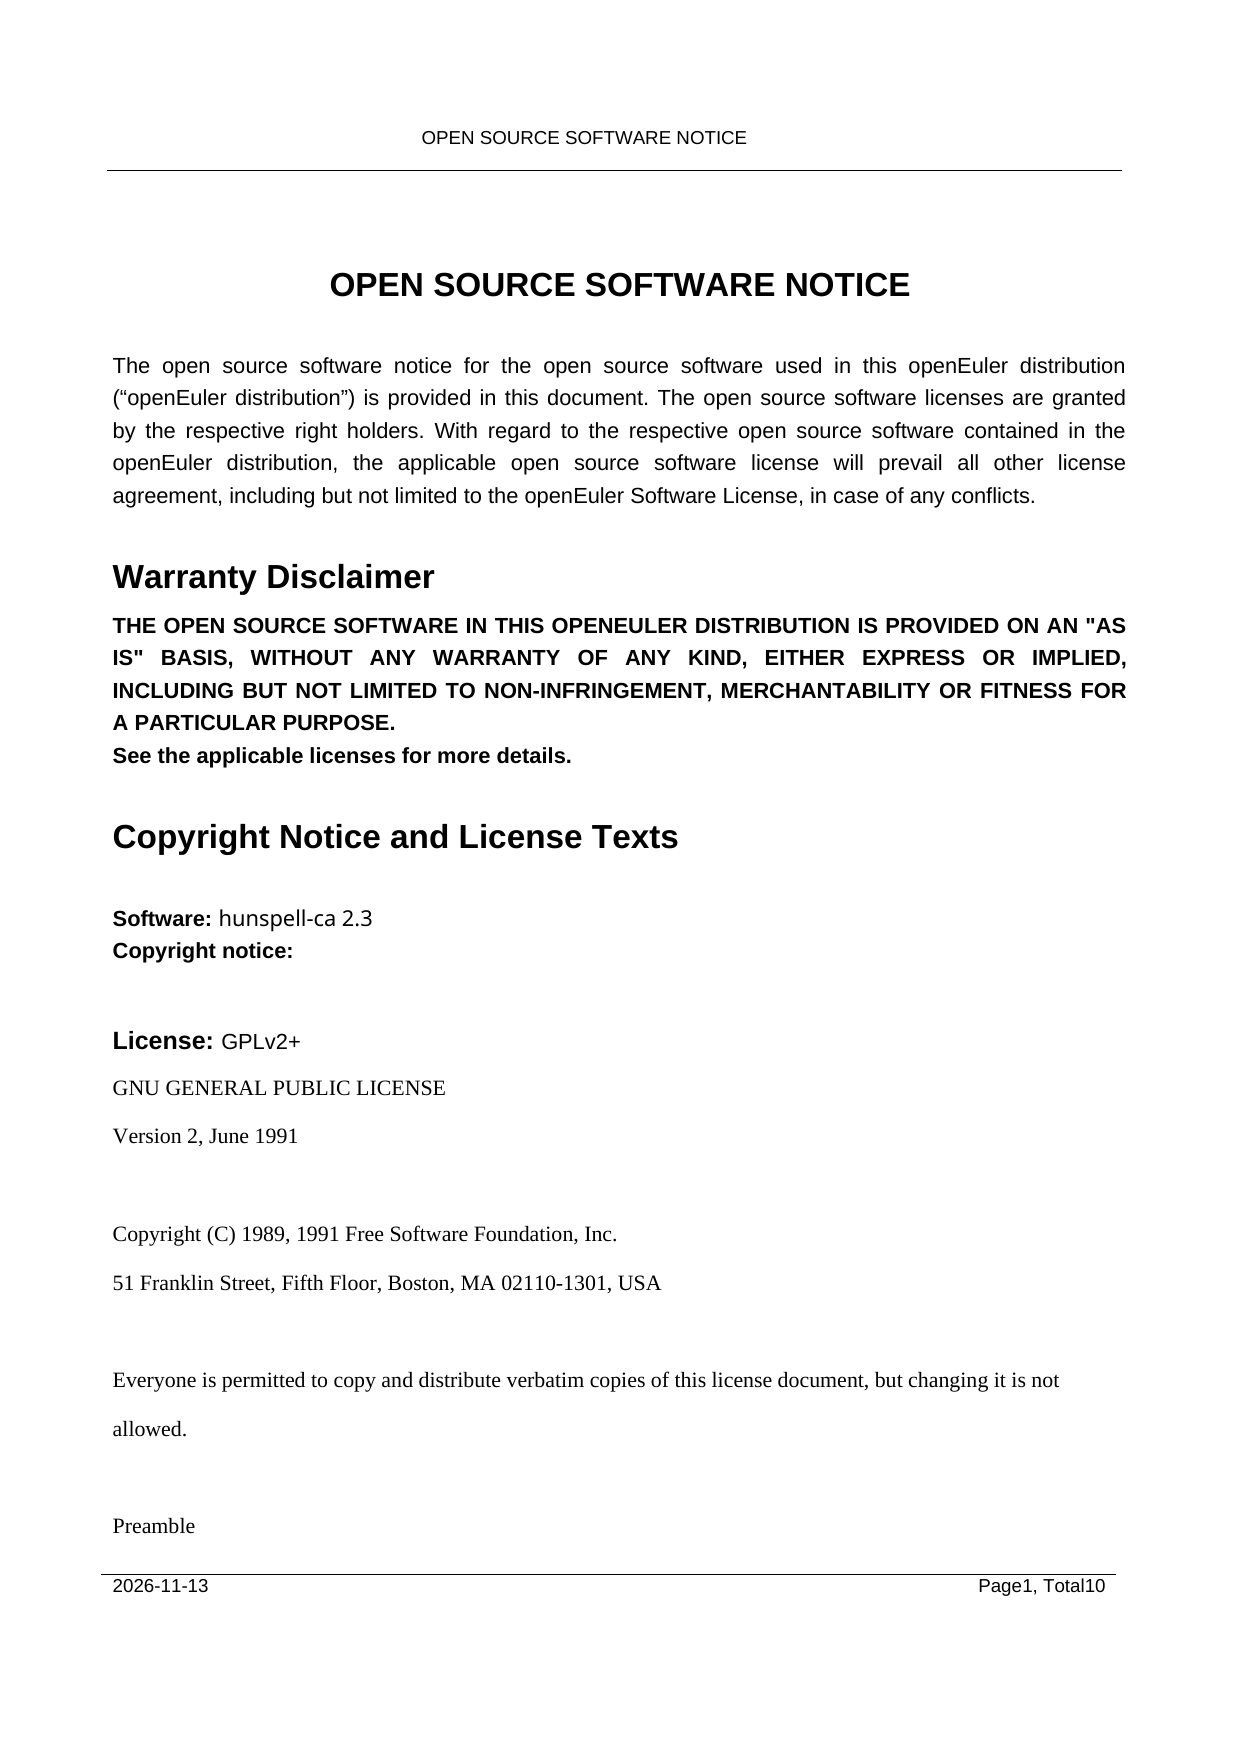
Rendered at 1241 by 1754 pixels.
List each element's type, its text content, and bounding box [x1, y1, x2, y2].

text The open source software notice for the open source software used in this openEuler distribution (“openEuler distribution”) is provided in this document. The open source software licenses are granted by the respective right holders. With regard to the respective open source software contained in the openEuler distribution, the applicable open source software license will prevail all other license agreement, including but not limited to the openEuler Software License, in case of any conflicts. [112, 349, 1128, 511]
text THE OPEN SOURCE SOFTWARE IN THIS OPENEULER DISTRIBUTION IS PROVIDED ON AN "AS IS" BASIS, WITHOUT ANY WARRANTY OF ANY KIND, EITHER EXPRESS OR IMPLIED, INCLUDING BUT NOT LIMITED TO NON-INFRINGEMENT, MERCHANTABILITY OR FITNESS FOR A PARTICULAR PURPOSE. See the applicable licenses for more details. [112, 609, 1128, 771]
text Copyright Notice and License Texts [112, 804, 1128, 869]
text Warranty Disclaimer [112, 544, 1128, 609]
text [112, 1071, 1128, 1542]
text License: GPLv2+ [112, 1024, 1128, 1057]
text Copyright notice: [112, 934, 1128, 966]
text Software: hunspell-ca 2.3 [112, 901, 1128, 934]
text OPEN SOURCE SOFTWARE NOTICE [112, 251, 1128, 316]
